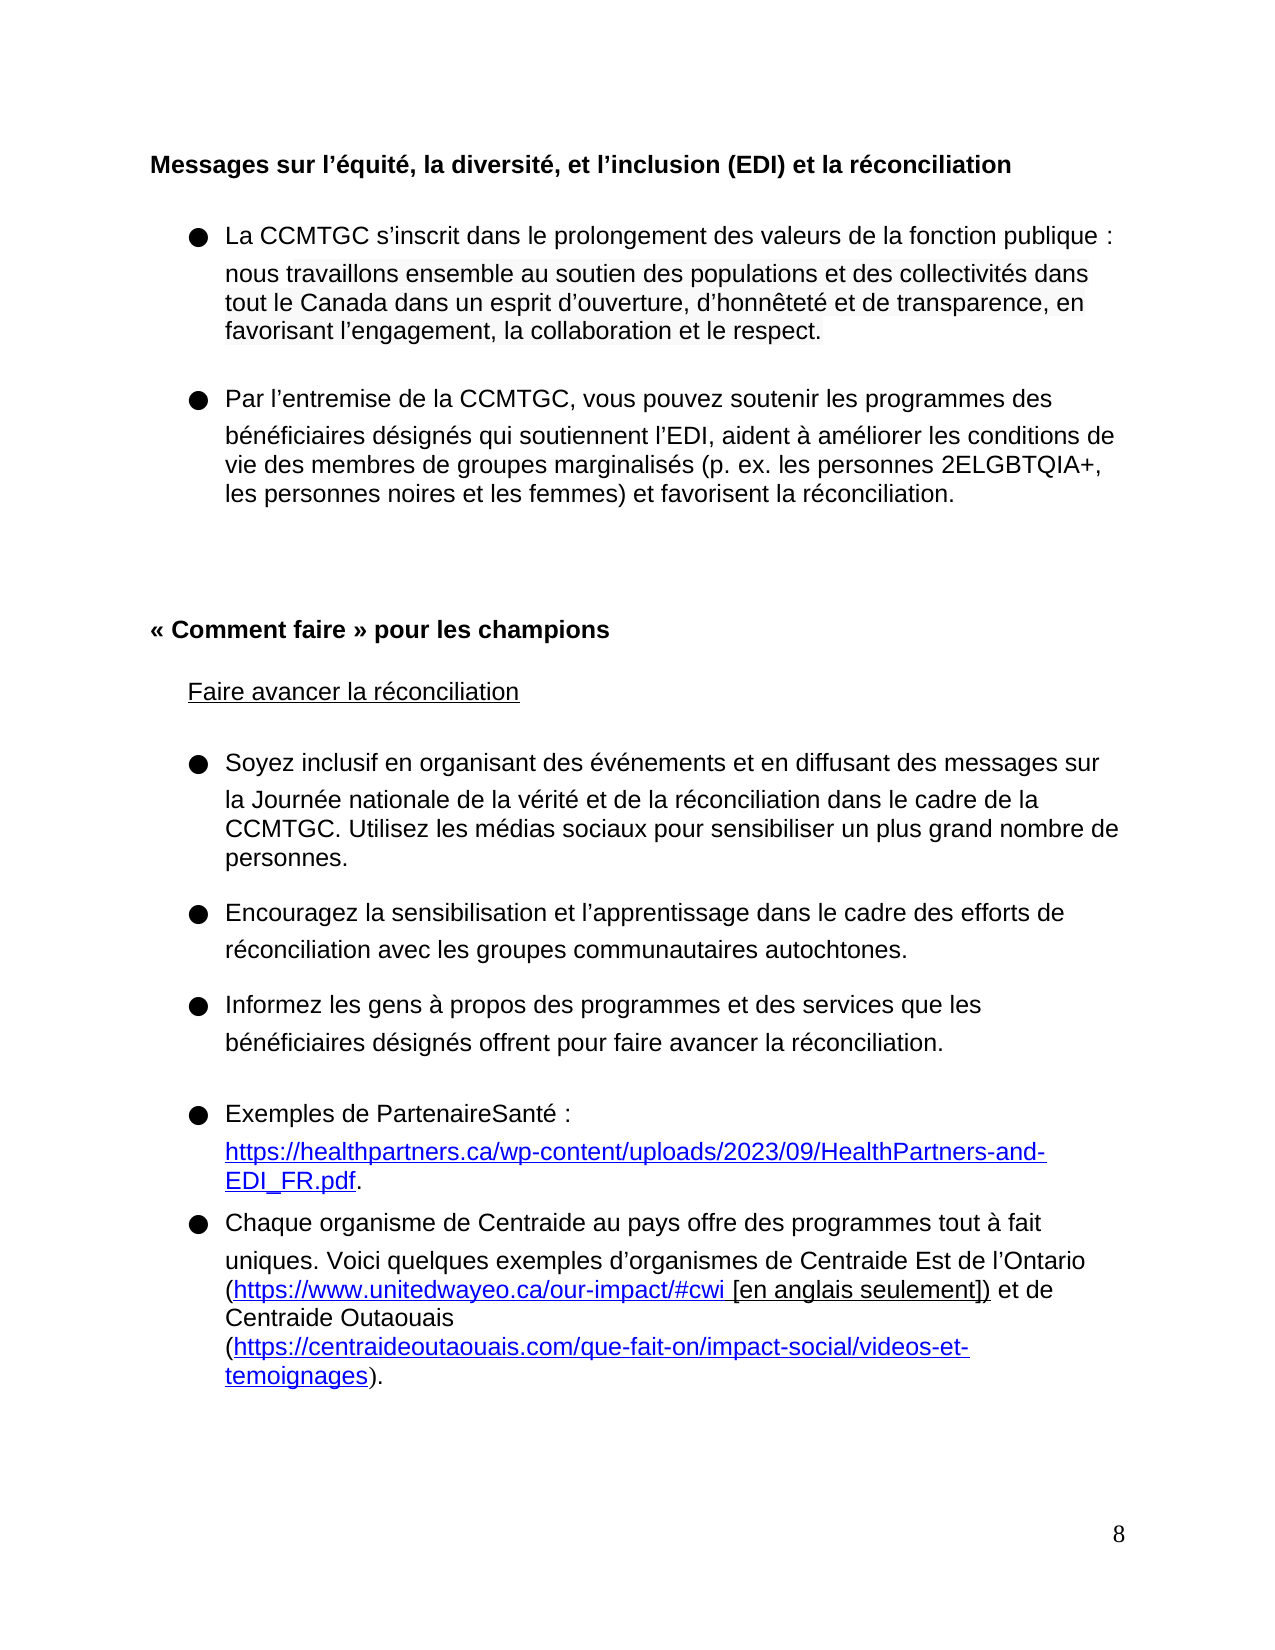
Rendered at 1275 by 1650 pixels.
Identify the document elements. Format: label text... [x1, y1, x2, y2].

subtitle « Comment faire » pour les champions [150, 615, 1125, 644]
list Encouragez la sensibilisation et l’apprentissage dans le cadre des efforts de réconciliation avec les groupes communautaires autochtones. [187, 884, 1125, 964]
subtitle Faire avancer la réconciliation [187, 677, 1125, 705]
list Chaque organisme de Centraide au pays offre des programmes tout à fait uniques. Voici quelques exemples d’organismes de Centraide Est de l’Ontario (https://www.unitedwayeo.ca/our-impact/#cwi [en anglais seulement]) et de Centraide Outaouais (https://centraideoutaouais.com/que-fait-on/impact-social/videos-et-temoignages). [187, 1224, 1125, 1419]
list La CCMTGC s’inscrit dans le prolongement des valeurs de la fonction publique : nous travaillons ensemble au soutien des populations et des collectivités dans tout le Canada dans un esprit d’ouverture, d’honnêteté et de transparence, en favorisant l’engagement, la collaboration et le respect. [187, 207, 1125, 345]
list Par l’entremise de la CCMTGC, vous pouvez soutenir les programmes des bénéficiaires désignés qui soutiennent l’EDI, aident à améliorer les conditions de vie des membres de groupes marginalisés (p. ex. les personnes 2ELGBTQIA+, les personnes noires et les femmes) et favorisent la réconciliation. [187, 370, 1125, 507]
list Informez les gens à propos des programmes et des services que les bénéficiaires désignés offrent pour faire avancer la réconciliation. [187, 977, 1125, 1057]
list Exemples de PartenaireSanté : https://healthpartners.ca/wp-content/uploads/2023/09/HealthPartners-and-EDI_FR.pdf. [187, 1086, 1125, 1194]
subtitle Messages sur l’équité, la diversité, et l’inclusion (EDI) et la réconciliation [150, 150, 1125, 179]
list Soyez inclusif en organisant des événements et en diffusant des messages sur la Journée nationale de la vérité et de la réconciliation dans le cadre de la CCMTGC. Utilisez les médias sociaux pour sensibiliser un plus grand nombre de personnes. [187, 734, 1125, 872]
